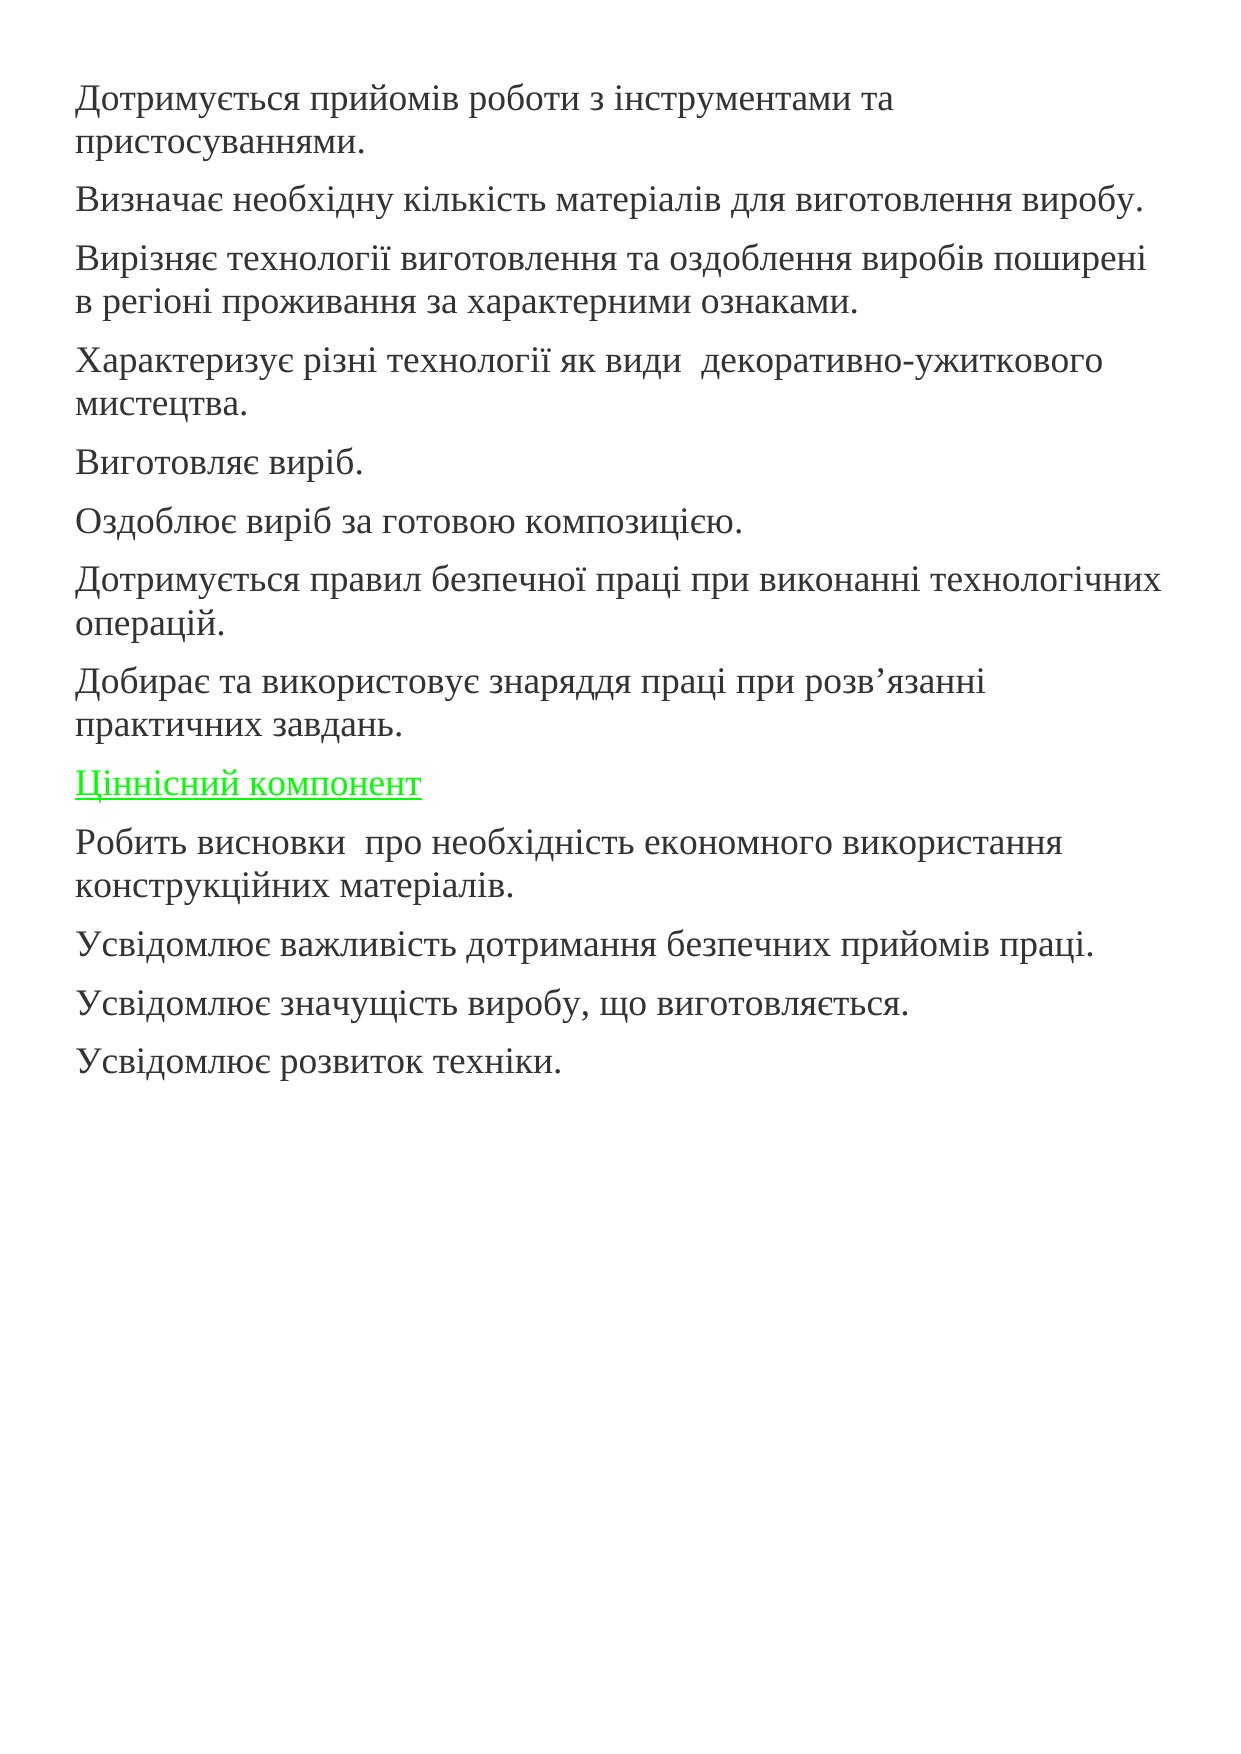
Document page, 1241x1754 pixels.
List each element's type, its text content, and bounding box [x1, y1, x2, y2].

text Визначає необхідну кількість матеріалів для виготовлення виробу. [75, 177, 1165, 220]
text Дотримується прийомів роботи з інструментами та пристосуваннями. [75, 75, 1165, 161]
text Оздоблює виріб за готовою композицією. [75, 498, 1165, 541]
text Характеризує різні технології як види декоративно-ужиткового мистецтва. [75, 337, 1165, 424]
text Виготовляє виріб. [75, 439, 1165, 482]
text Вирізняє технології виготовлення та оздоблення виробів поширені в регіоні проживання за характерними ознаками. [75, 236, 1165, 322]
text Дотримується правил безпечної праці при виконанні технологічних операцій. [75, 557, 1165, 643]
text Добирає та використовує знаряддя праці при розв’язанні практичних завдань. [75, 659, 1165, 745]
text Ціннісний компонент [75, 761, 1165, 804]
text Усвідомлює значущість виробу, що виготовляється. [75, 980, 1165, 1023]
text Усвідомлює розвиток техніки. [75, 1039, 1165, 1082]
text Робить висновки про необхідність економного використання конструкційних матеріалів. [75, 819, 1165, 906]
text Усвідомлює важливість дотримання безпечних прийомів праці. [75, 921, 1165, 964]
